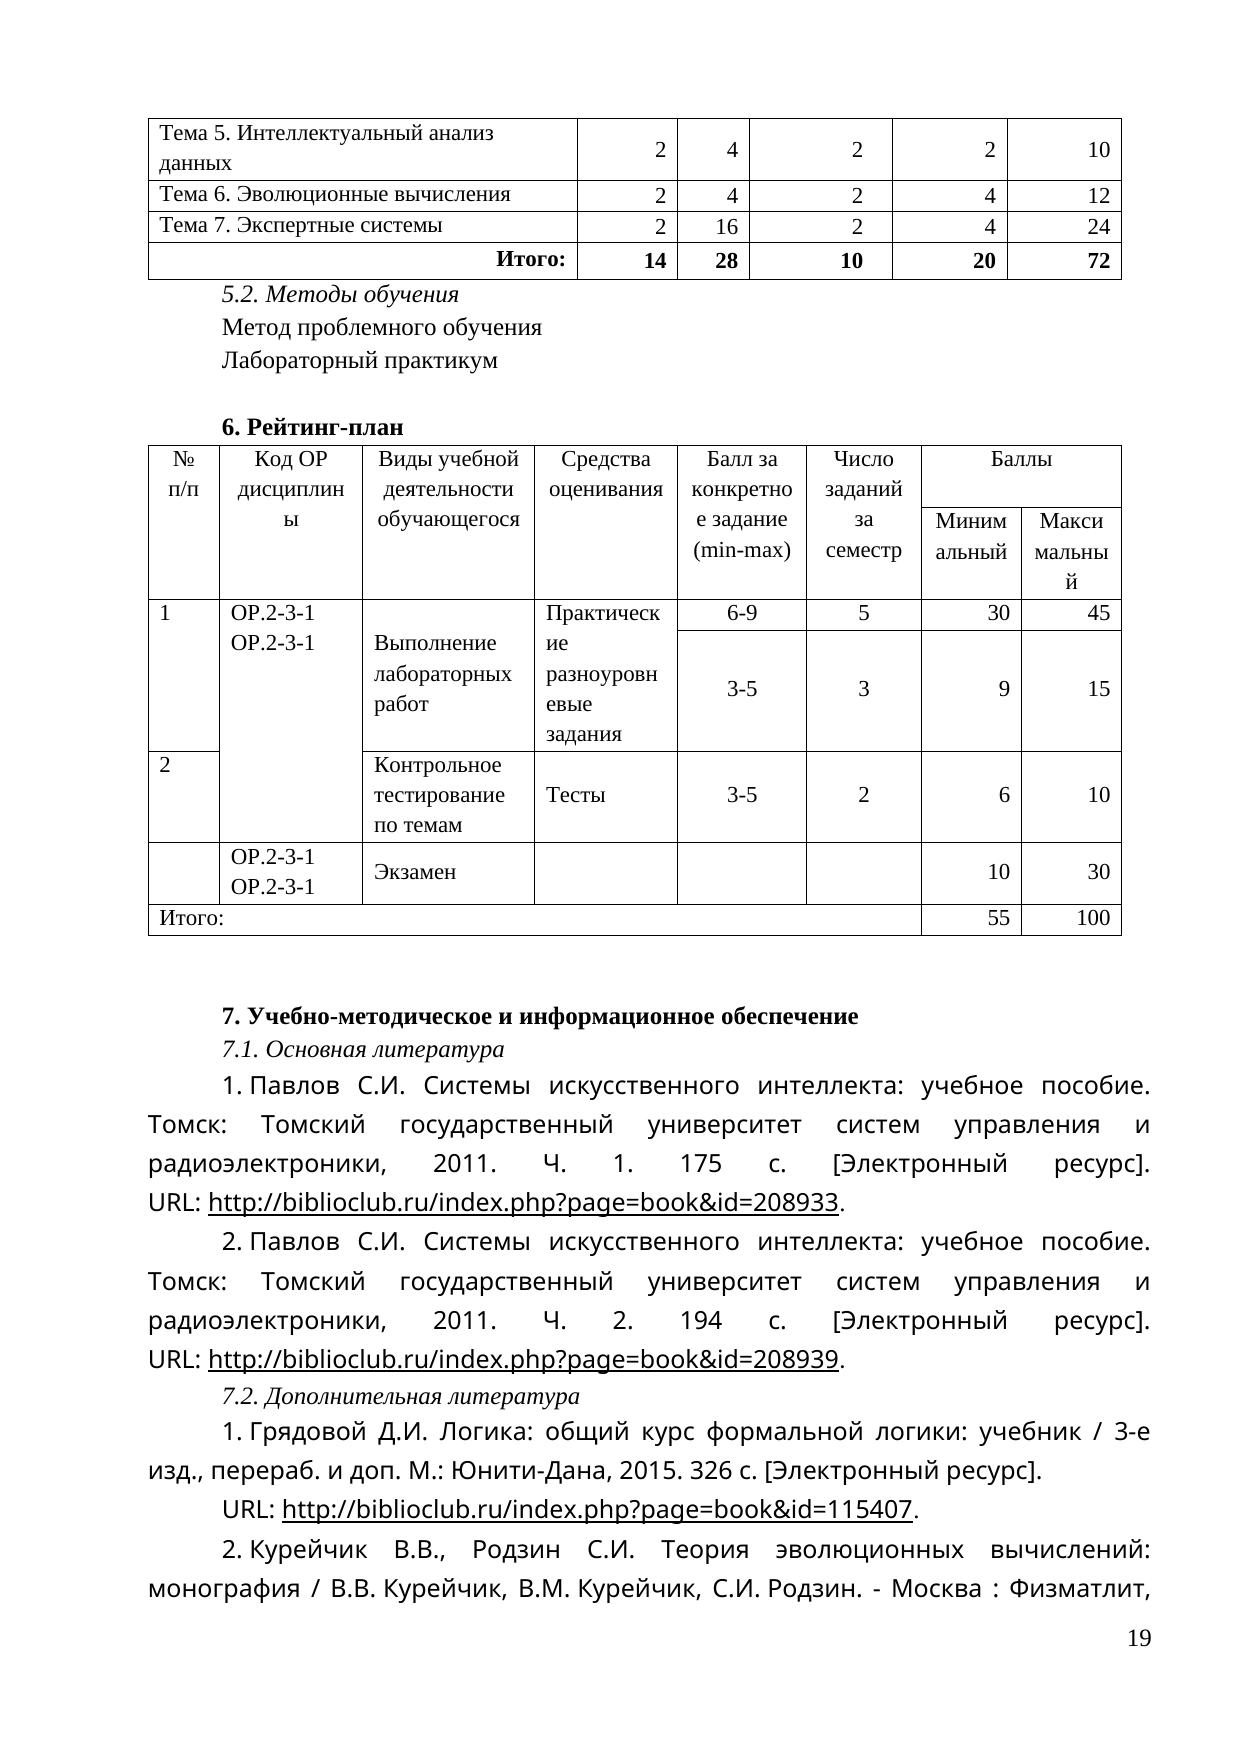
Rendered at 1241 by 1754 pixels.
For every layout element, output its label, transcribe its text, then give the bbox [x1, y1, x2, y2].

text URL: http://biblioclub.ru/index.php?page=book&id=115407. [148, 1492, 1152, 1526]
table_cell 2 [750, 119, 892, 179]
table_cell Тема 7. Экспертные системы [149, 212, 577, 242]
table_cell Контрольное тестирование по темам [363, 752, 534, 842]
table_cell 2 [578, 119, 677, 179]
table_cell Выполнение лабораторных работ [363, 600, 534, 751]
table_cell 30 [1022, 843, 1121, 903]
table_cell 2 [578, 212, 677, 242]
table_cell [807, 843, 921, 903]
table_cell 3-5 [678, 631, 806, 751]
table_header Баллы [922, 446, 1121, 507]
table_cell Тесты [535, 752, 677, 842]
table_cell 10 [750, 243, 892, 279]
table_cell 15 [1022, 631, 1121, 751]
table_cell Тема 6. Эволюционные вычисления [149, 181, 577, 211]
table_cell 45 [1022, 600, 1121, 630]
table_cell 2 [750, 181, 892, 211]
table_cell 9 [922, 631, 1021, 751]
table_cell 10 [1022, 752, 1121, 842]
table_cell 4 [893, 181, 1007, 211]
table_header Средства оценивания [535, 446, 677, 599]
text Метод проблемного обучения [148, 312, 1152, 341]
text Лабораторный практикум [148, 346, 1152, 374]
list 2. Павлов С.И. Системы искусственного интеллекта: учебное пособие. Томск: Томский государственный университет систем управления и радиоэлектроники, 2011. Ч. 2. 194 с. [Электронный ресурс]. URL: http://biblioclub.ru/index.php?page=book&id=208939. [148, 1224, 1152, 1376]
table_cell Итого: [149, 905, 921, 935]
table_cell 24 [1008, 212, 1121, 242]
table_cell Максимальный [1022, 508, 1121, 599]
table_cell 4 [678, 181, 749, 211]
table_header Число заданий за семестр [807, 446, 921, 599]
table_cell Тема 5. Интеллектуальный анализ данных [149, 119, 577, 179]
table_cell Экзамен [363, 843, 534, 903]
table_cell 2 [149, 752, 219, 842]
table_cell 5 [807, 600, 921, 630]
table_cell 72 [1008, 243, 1121, 279]
text 7.2. Дополнительная литература [148, 1381, 1152, 1409]
table_cell Практические разноуровневые задания [535, 600, 677, 751]
table_cell 20 [893, 243, 1007, 279]
table_cell [678, 843, 806, 903]
table_cell 4 [678, 119, 749, 179]
table_cell 10 [1008, 119, 1121, 179]
text 7. Учебно-методическое и информационное обеспечение [148, 1001, 1152, 1030]
table_cell 100 [1022, 905, 1121, 935]
table_cell 3-5 [678, 752, 806, 842]
table_cell 12 [1008, 181, 1121, 211]
table_cell Минимальный [922, 508, 1021, 599]
table_cell 6 [922, 752, 1021, 842]
table_cell 4 [893, 212, 1007, 242]
table_header Балл за конкретное задание (min-max) [678, 446, 806, 599]
text 7.1. Основная литература [148, 1034, 1152, 1063]
table_cell 2 [893, 119, 1007, 179]
text 1. Павлов С.И. Системы искусственного интеллекта: учебное пособие. Томск: Томский государственный университет систем управления и радиоэлектроники, 2011. Ч. 1. 175 с. [Электронный ресурс]. URL: http://biblioclub.ru/index.php?page=book&id=208933. [148, 1067, 1152, 1219]
table_cell 2 [578, 181, 677, 211]
table_cell 10 [922, 843, 1021, 903]
table_header Код ОР дисциплины [220, 446, 362, 599]
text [148, 1531, 1152, 1604]
table_cell 16 [678, 212, 749, 242]
table_cell 2 [807, 752, 921, 842]
text 5.2. Методы обучения [148, 279, 1152, 308]
table_header № п/п [149, 446, 219, 599]
table_cell 14 [578, 243, 677, 279]
text 1. Грядовой Д.И. Логика: общий курс формальной логики: учебник / 3-е изд., перераб. и доп. М.: Юнити-Дана, 2015. 326 с. [Электронный ресурс]. [148, 1414, 1152, 1487]
table_cell 1 [149, 600, 219, 751]
table_cell ОР.2-3-1 ОР.2-3-1 [220, 600, 362, 842]
text 6. Рейтинг-план [148, 412, 1152, 440]
table_header Виды учебной деятельности обучающегося [363, 446, 534, 599]
table_cell 55 [922, 905, 1021, 935]
table_cell 3 [807, 631, 921, 751]
table_cell [149, 843, 219, 903]
table_cell [535, 843, 677, 903]
table_cell ОР.2-3-1 ОР.2-3-1 [220, 843, 362, 903]
table_cell Итого: [149, 243, 577, 279]
table_cell 2 [750, 212, 892, 242]
table_cell 30 [922, 600, 1021, 630]
table_cell 28 [678, 243, 749, 279]
table_cell 6-9 [678, 600, 806, 630]
